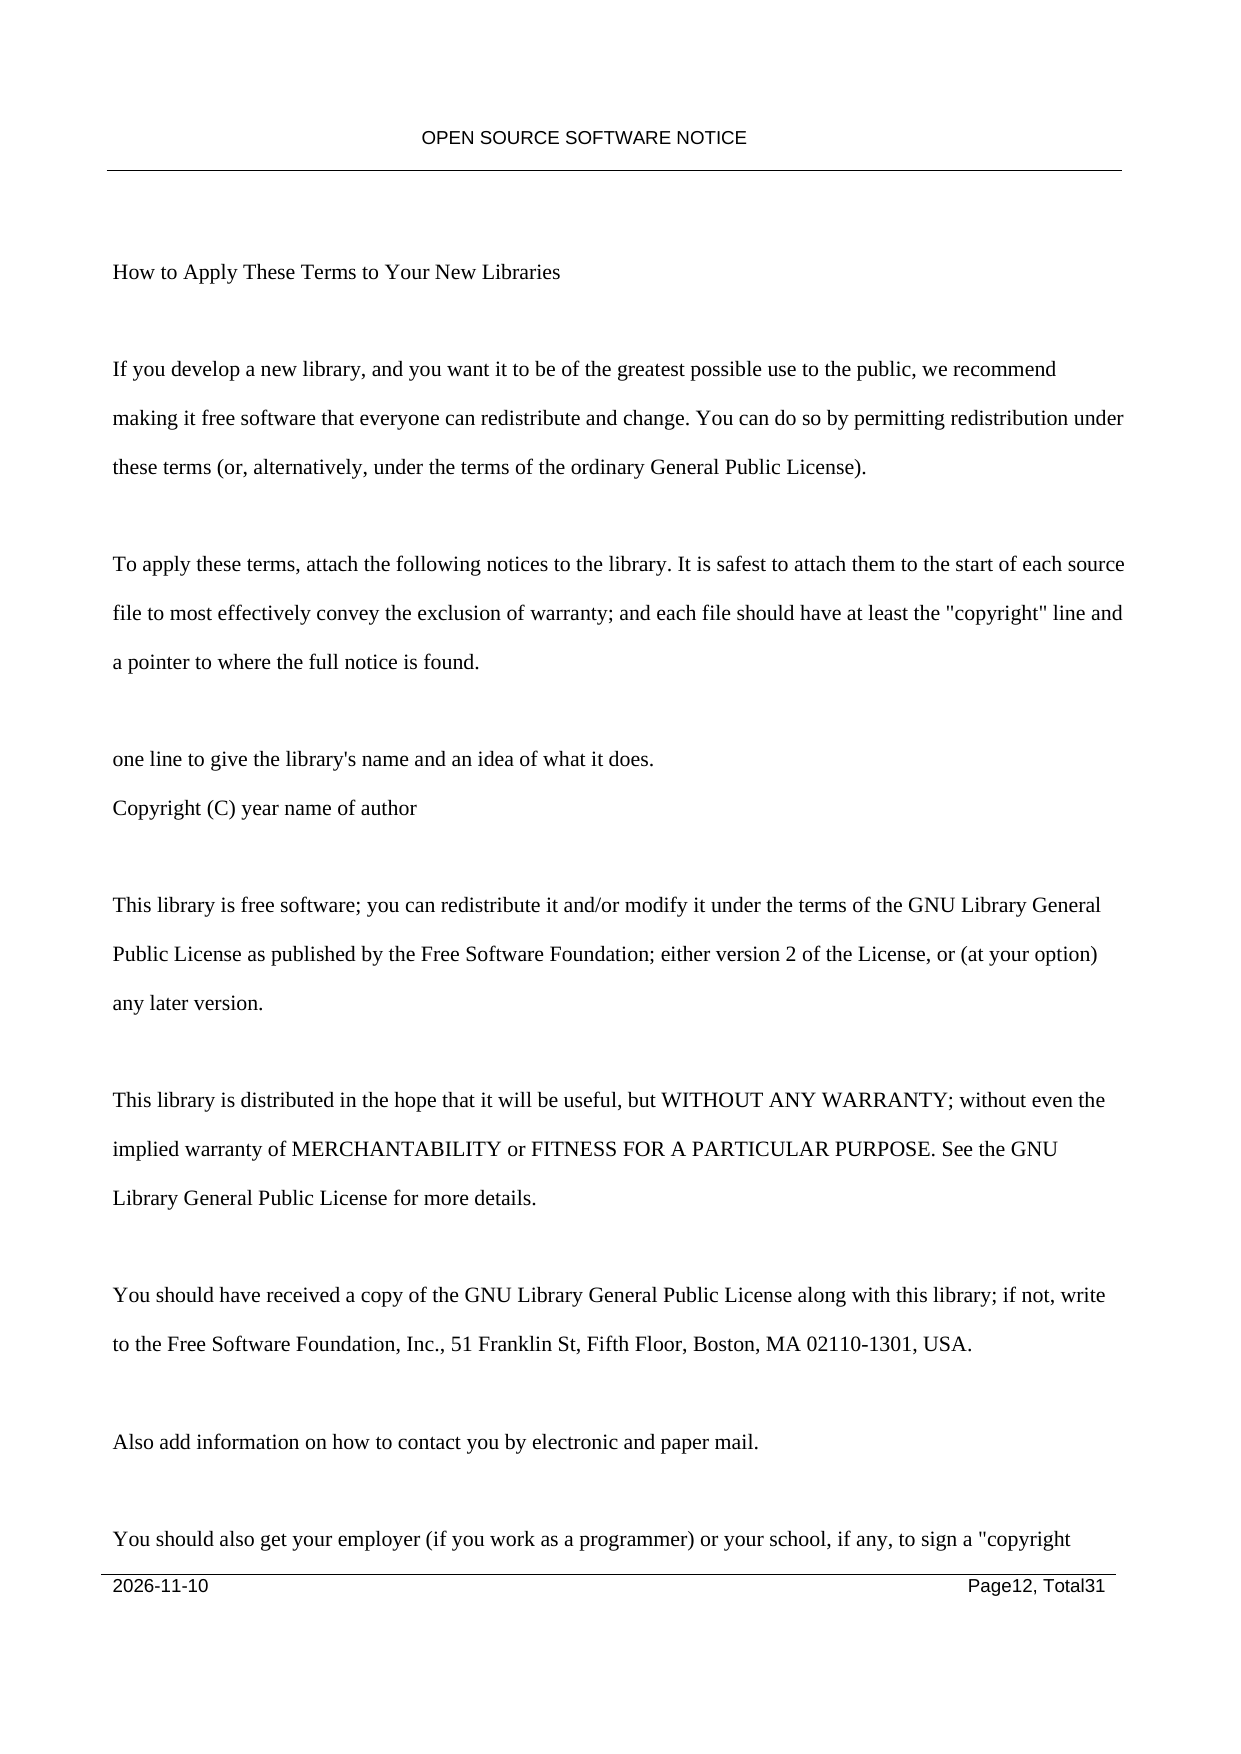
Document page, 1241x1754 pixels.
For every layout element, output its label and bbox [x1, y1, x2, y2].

text [112, 206, 1128, 1555]
